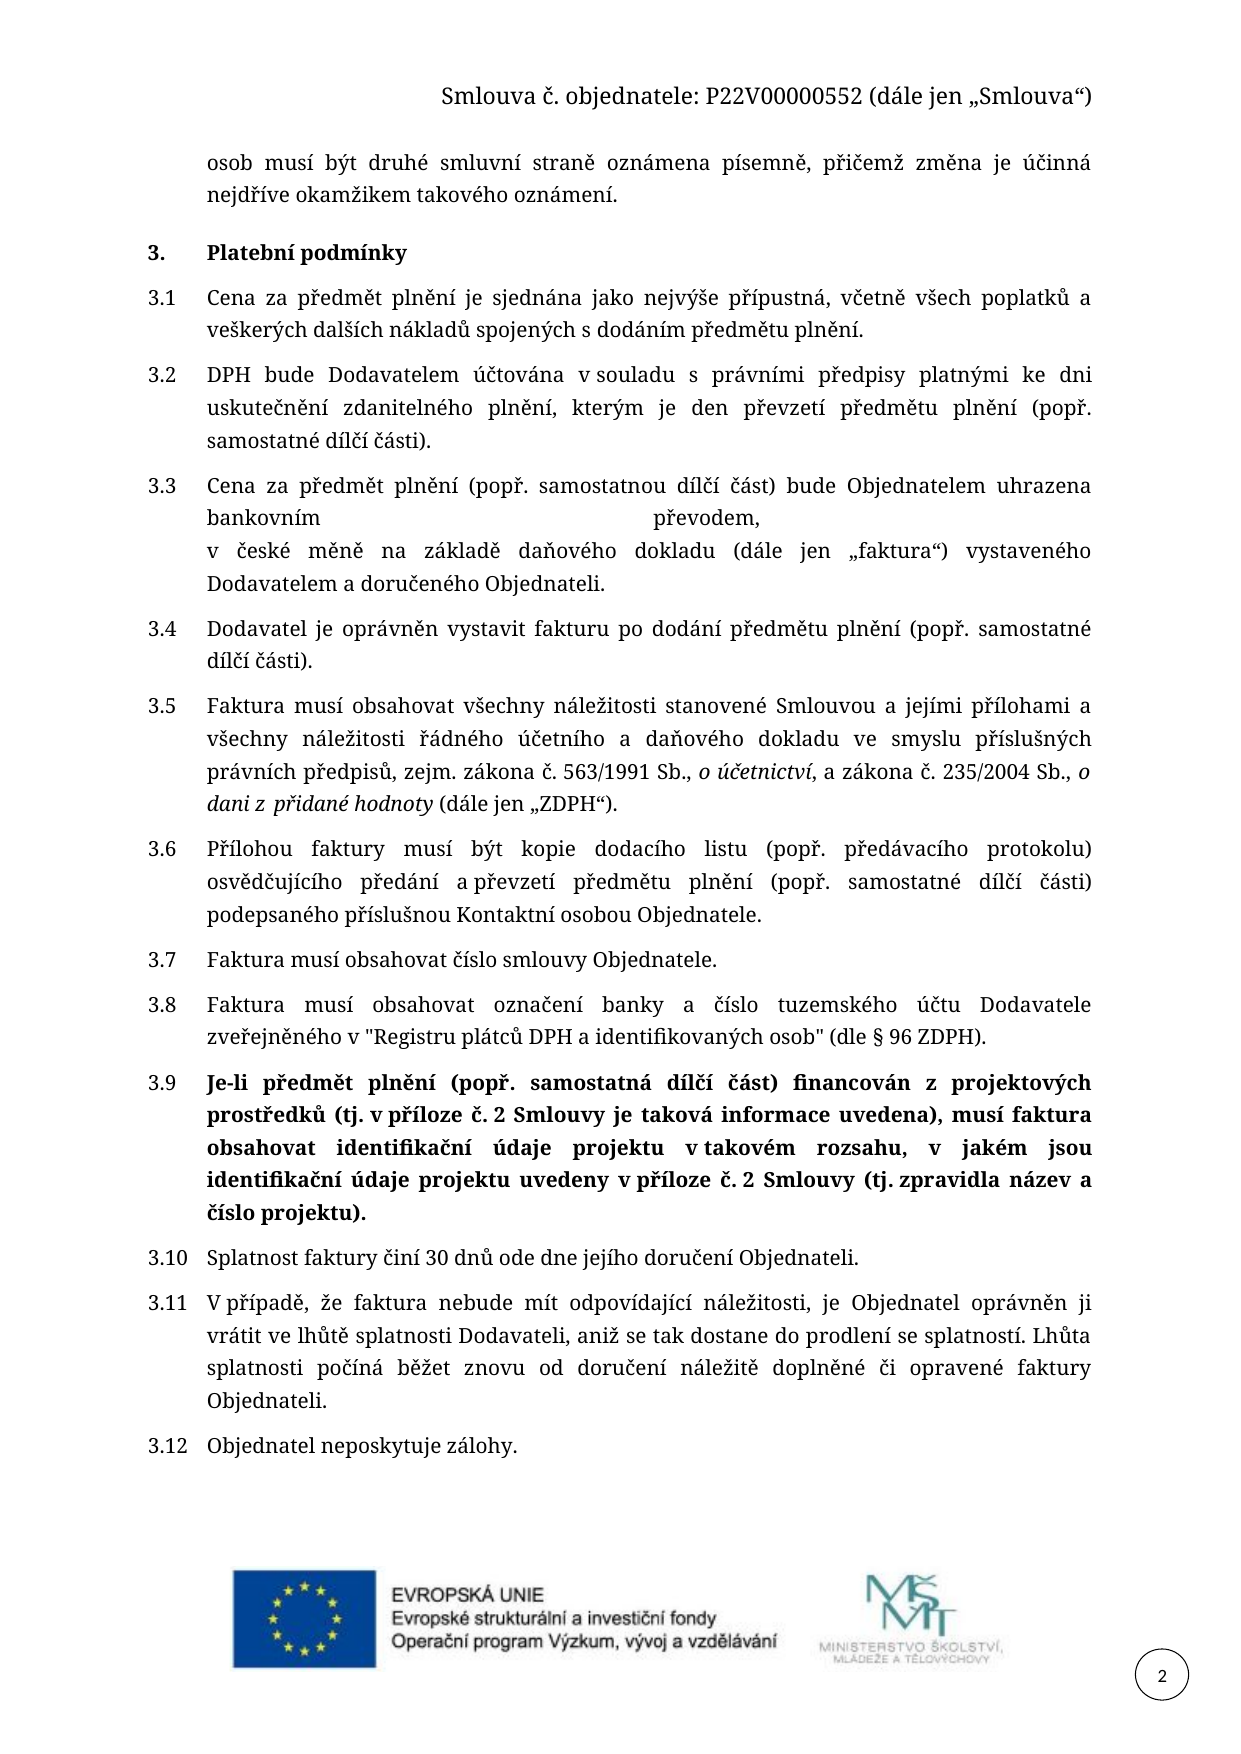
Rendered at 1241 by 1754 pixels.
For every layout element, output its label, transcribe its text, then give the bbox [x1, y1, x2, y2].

list Dodavatel je oprávněn vystavit fakturu po dodání předmětu plnění (popř. samostatné dílčí části). [148, 614, 1093, 675]
list Faktura musí obsahovat číslo smlouvy Objednatele. [148, 945, 1093, 973]
list Přílohou faktury musí být kopie dodacího listu (popř. předávacího protokolu) osvědčujícího předání a převzetí předmětu plnění (popř. samostatné dílčí části) podepsaného příslušnou Kontaktní osobou Objednatele. [148, 834, 1093, 928]
list Splatnost faktury činí 30 dnů ode dne jejího doručení Objednateli. [148, 1243, 1093, 1272]
picture [229, 1566, 1011, 1672]
list Cena za předmět plnění (popř. samostatnou dílčí část) bude Objednatelem uhrazena bankovním převodem, v české měně na základě daňového dokladu (dále jen „faktura“) vystaveného Dodavatelem a doručeného Objednateli. [148, 471, 1093, 597]
list Faktura musí obsahovat označení banky a číslo tuzemského účtu Dodavatele zveřejněného v "Registru plátců DPH a identifikovaných osob" (dle § 96 ZDPH). [148, 990, 1093, 1051]
list Faktura musí obsahovat všechny náležitosti stanovené Smlouvou a jejími přílohami a všechny náležitosti řádného účetního a daňového dokladu ve smyslu příslušných právních předpisů, zejm. zákona č. 563/1991 Sb., o účetnictví, a zákona č. 235/2004 Sb., o dani z přidané hodnoty (dále jen „ZDPH“). [148, 692, 1093, 818]
list Platební podmínky [148, 238, 1093, 266]
list V případě, že faktura nebude mít odpovídající náležitosti, je Objednatel oprávněn ji vrátit ve lhůtě splatnosti Dodavateli, aniž se tak dostane do prodlení se splatností. Lhůta splatnosti počíná běžet znovu od doručení náležitě doplněné či opravené faktury Objednateli. [148, 1288, 1093, 1414]
list DPH bude Dodavatelem účtována v souladu s právními předpisy platnými ke dni uskutečnění zdanitelného plnění, kterým je den převzetí předmětu plnění (popř. samostatné dílčí části). [148, 361, 1093, 454]
list Cena za předmět plnění je sjednána jako nejvýše přípustná, včetně všech poplatků a veškerých dalších nákladů spojených s dodáním předmětu plnění. [148, 283, 1093, 344]
list Je-li předmět plnění (popř. samostatná dílčí část) financován z projektových prostředků (tj. v příloze č. 2 Smlouvy je taková informace uvedena), musí faktura obsahovat identifikační údaje projektu v takovém rozsahu, v jakém jsou identifikační údaje projektu uvedeny v příloze č. 2 Smlouvy (tj. zpravidla název a číslo projektu). [148, 1068, 1093, 1226]
list Objednatel neposkytuje zálohy. [148, 1431, 1093, 1459]
